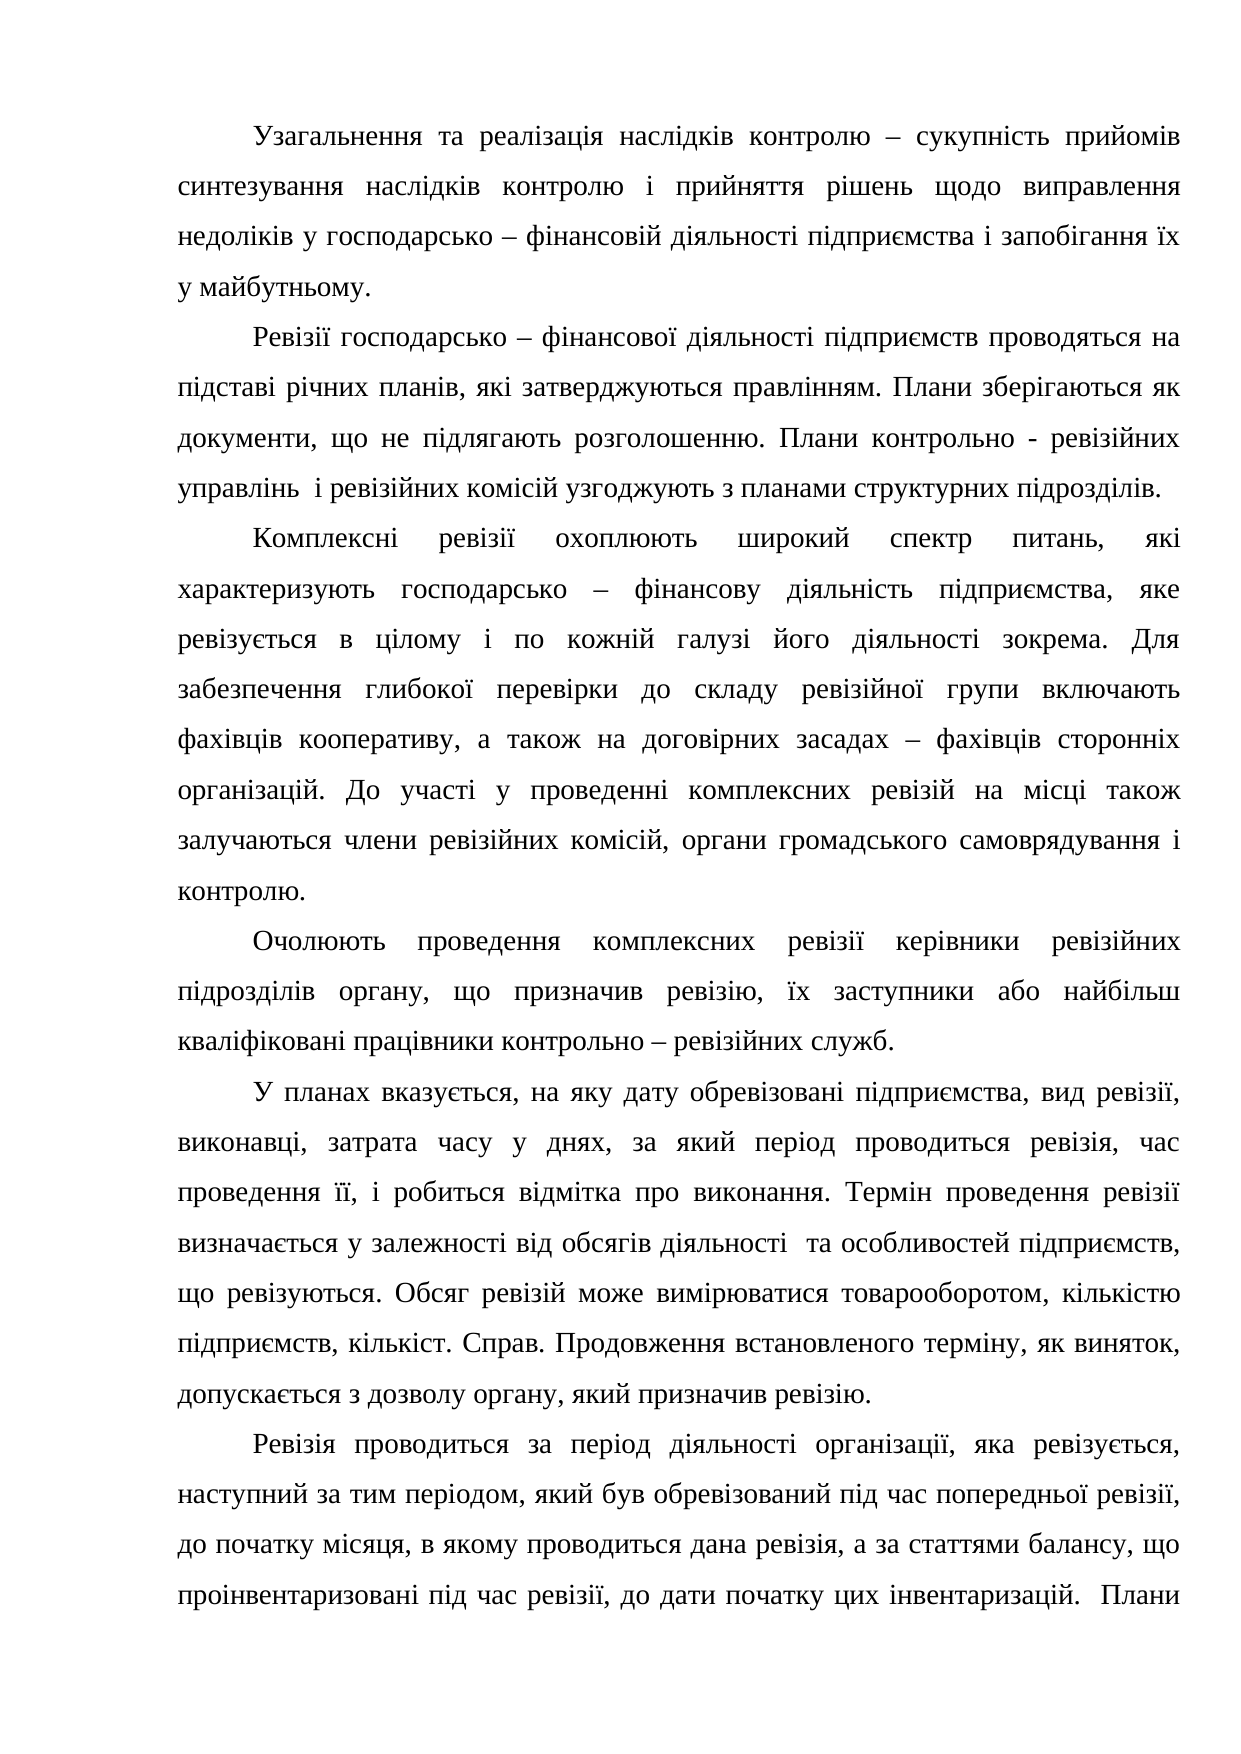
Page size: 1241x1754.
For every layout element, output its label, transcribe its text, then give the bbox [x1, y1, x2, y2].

text Очолюють проведення комплексних ревізії керівники ревізійних підрозділів органу, що призначив ревізію, їх заступники або найбільш кваліфіковані працівники контрольно – ревізійних служб. [177, 923, 1181, 1057]
text Ревізії господарсько – фінансової діяльності підприємств проводяться на підставі річних планів, які затверджуються правлінням. Плани зберігаються як документи, що не підлягають розголошенню. Плани контрольно - ревізійних управлінь і ревізійних комісій узгоджують з планами структурних підрозділів. [177, 319, 1181, 504]
text Узагальнення та реалізація наслідків контролю – сукупність прийомів синтезування наслідків контролю і прийняття рішень щодо виправлення недоліків у господарсько – фінансовій діяльності підприємства і запобігання їх у майбутньому. [177, 118, 1181, 303]
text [177, 1426, 1181, 1611]
text Комплексні ревізії охоплюють широкий спектр питань, які характеризують господарсько – фінансову діяльність підприємства, яке ревізується в цілому і по кожній галузі його діяльності зокрема. Для забезпечення глибокої перевірки до складу ревізійної групи включають фахівців кооперативу, а також на договірних засадах – фахівців сторонніх організацій. До участі у проведенні комплексних ревізій на місці також залучаються члени ревізійних комісій, органи громадського самоврядування і контролю. [177, 521, 1181, 906]
text У планах вказується, на яку дату обревізовані підприємства, вид ревізії, виконавці, затрата часу у днях, за який період проводиться ревізія, час проведення її, і робиться відмітка про виконання. Термін проведення ревізії визначається у залежності від обсягів діяльності та особливостей підприємств, що ревізуються. Обсяг ревізій може вимірюватися товарооборотом, кількістю підприємств, кількіст. Справ. Продовження встановленого терміну, як виняток, допускається з дозволу органу, який призначив ревізію. [177, 1074, 1181, 1409]
